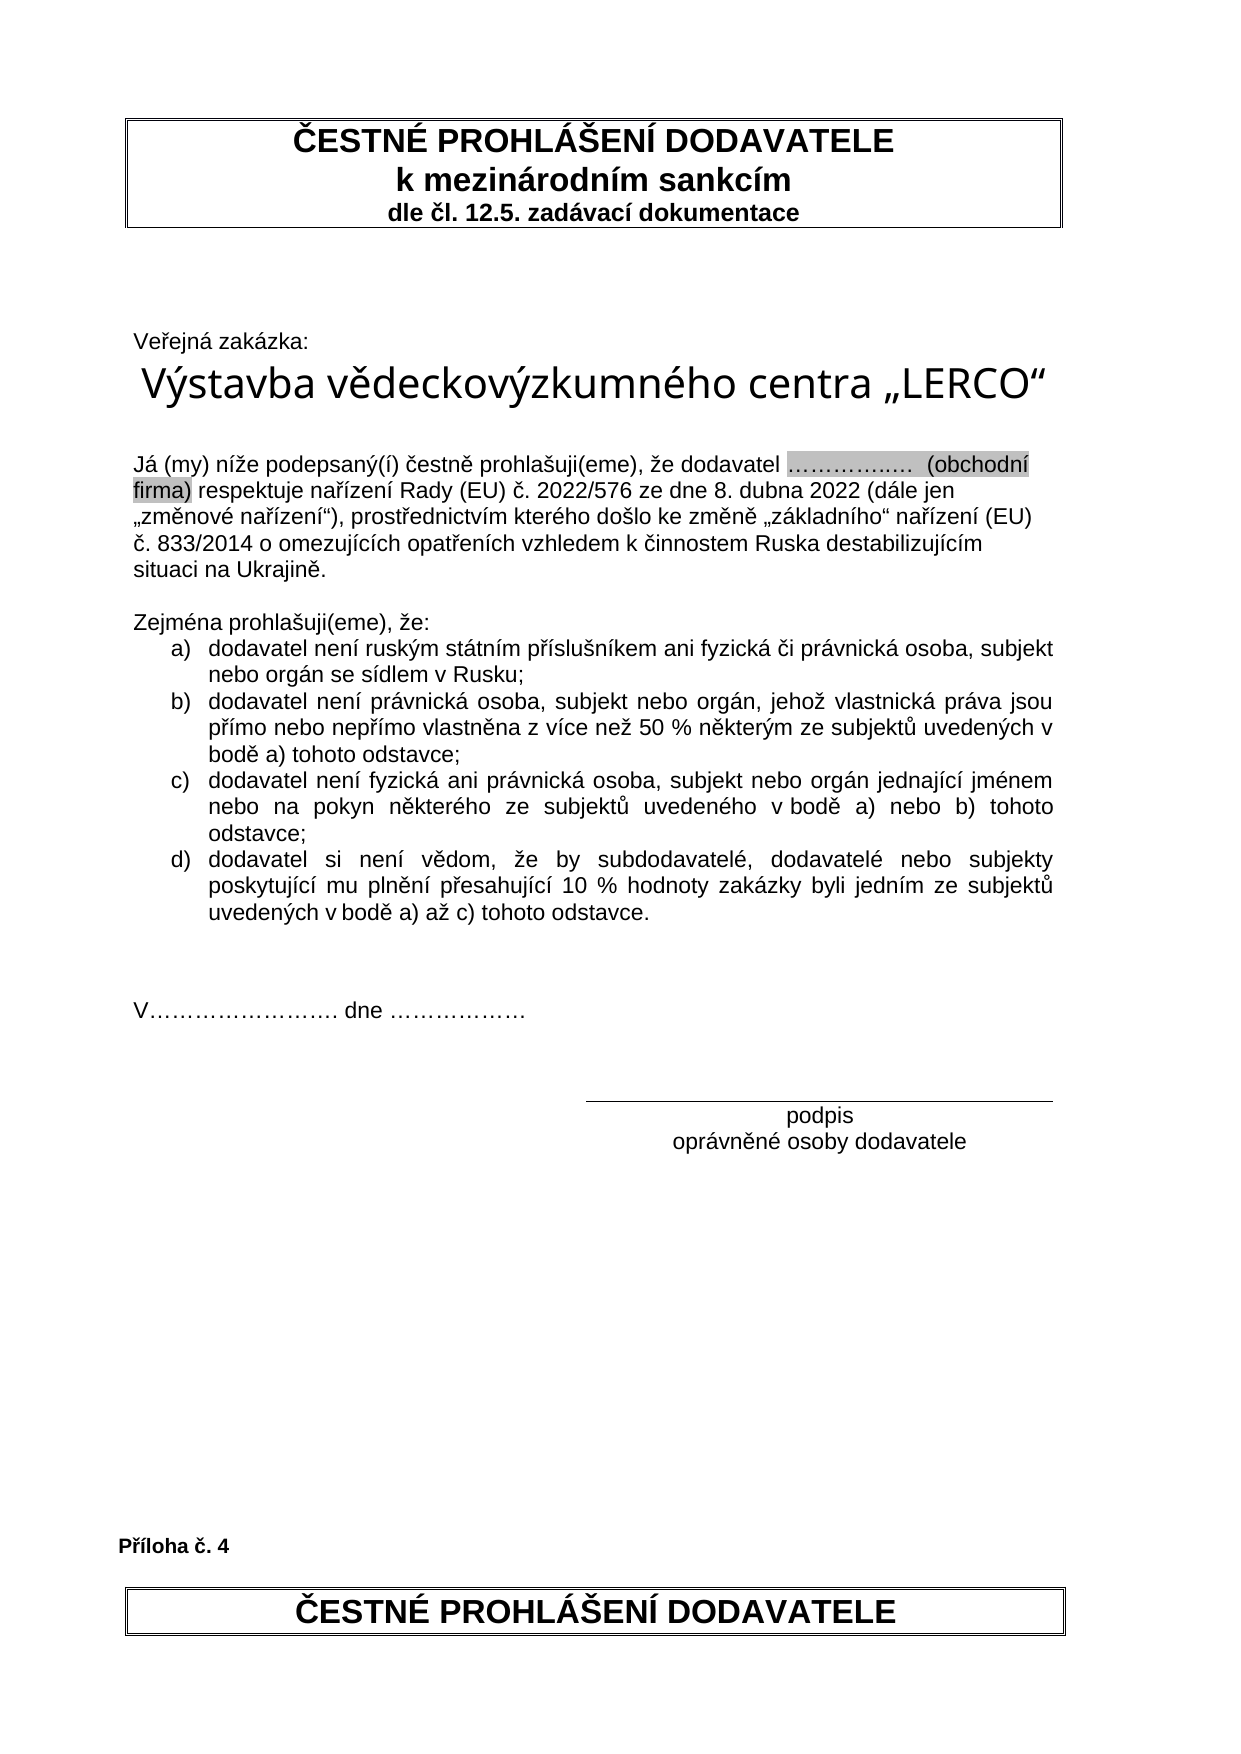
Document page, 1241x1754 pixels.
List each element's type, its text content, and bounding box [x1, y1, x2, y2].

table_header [128, 1590, 1063, 1633]
table_header ČESTNÉ PROHLÁŠENÍ DODAVATELE k mezinárodním sankcím dle čl. 12.5. zadávací dokumentace [128, 121, 1060, 227]
table_cell Veřejná zakázka: Výstavba vědeckovýzkumného centra „LERCO“ Já (my) níže podepsaný(í) čestně prohlašuji(eme), že dodavatel …………..… (obchodní firma) respektuje nařízení Rady (EU) č. 2022/576 ze dne 8. dubna 2022 (dále jen „změnové nařízení“), prostřednictvím kterého došlo ke změně „základního“ nařízení (EU) č. 833/2014 o omezujících opatřeních vzhledem k činnostem Ruska destabilizujícím situaci na Ukrajině. Zejména prohlašuji(eme), že: dodavatel není ruským státním příslušníkem ani fyzická či právnická osoba, subjekt nebo orgán se sídlem v Rusku; dodavatel není právnická osoba, subjekt nebo orgán, jehož vlastnická práva jsou přímo nebo nepřímo vlastněna z více než 50 % některým ze subjektů uvedených v bodě a) tohoto odstavce; dodavatel není fyzická ani právnická osoba, subjekt nebo orgán jednající jménem nebo na pokyn některého ze subjektů uvedeného v bodě a) nebo b) tohoto odstavce; dodavatel si není vědom, že by subdodavatelé, dodavatelé nebo subjekty poskytující mu plnění přesahující 10 % hodnoty zakázky byli jedním ze subjektů uvedených v bodě a) až c) tohoto odstavce. V……………………. dne ……………… [127, 228, 1061, 1333]
text Příloha č. 4 [118, 1534, 1122, 1558]
